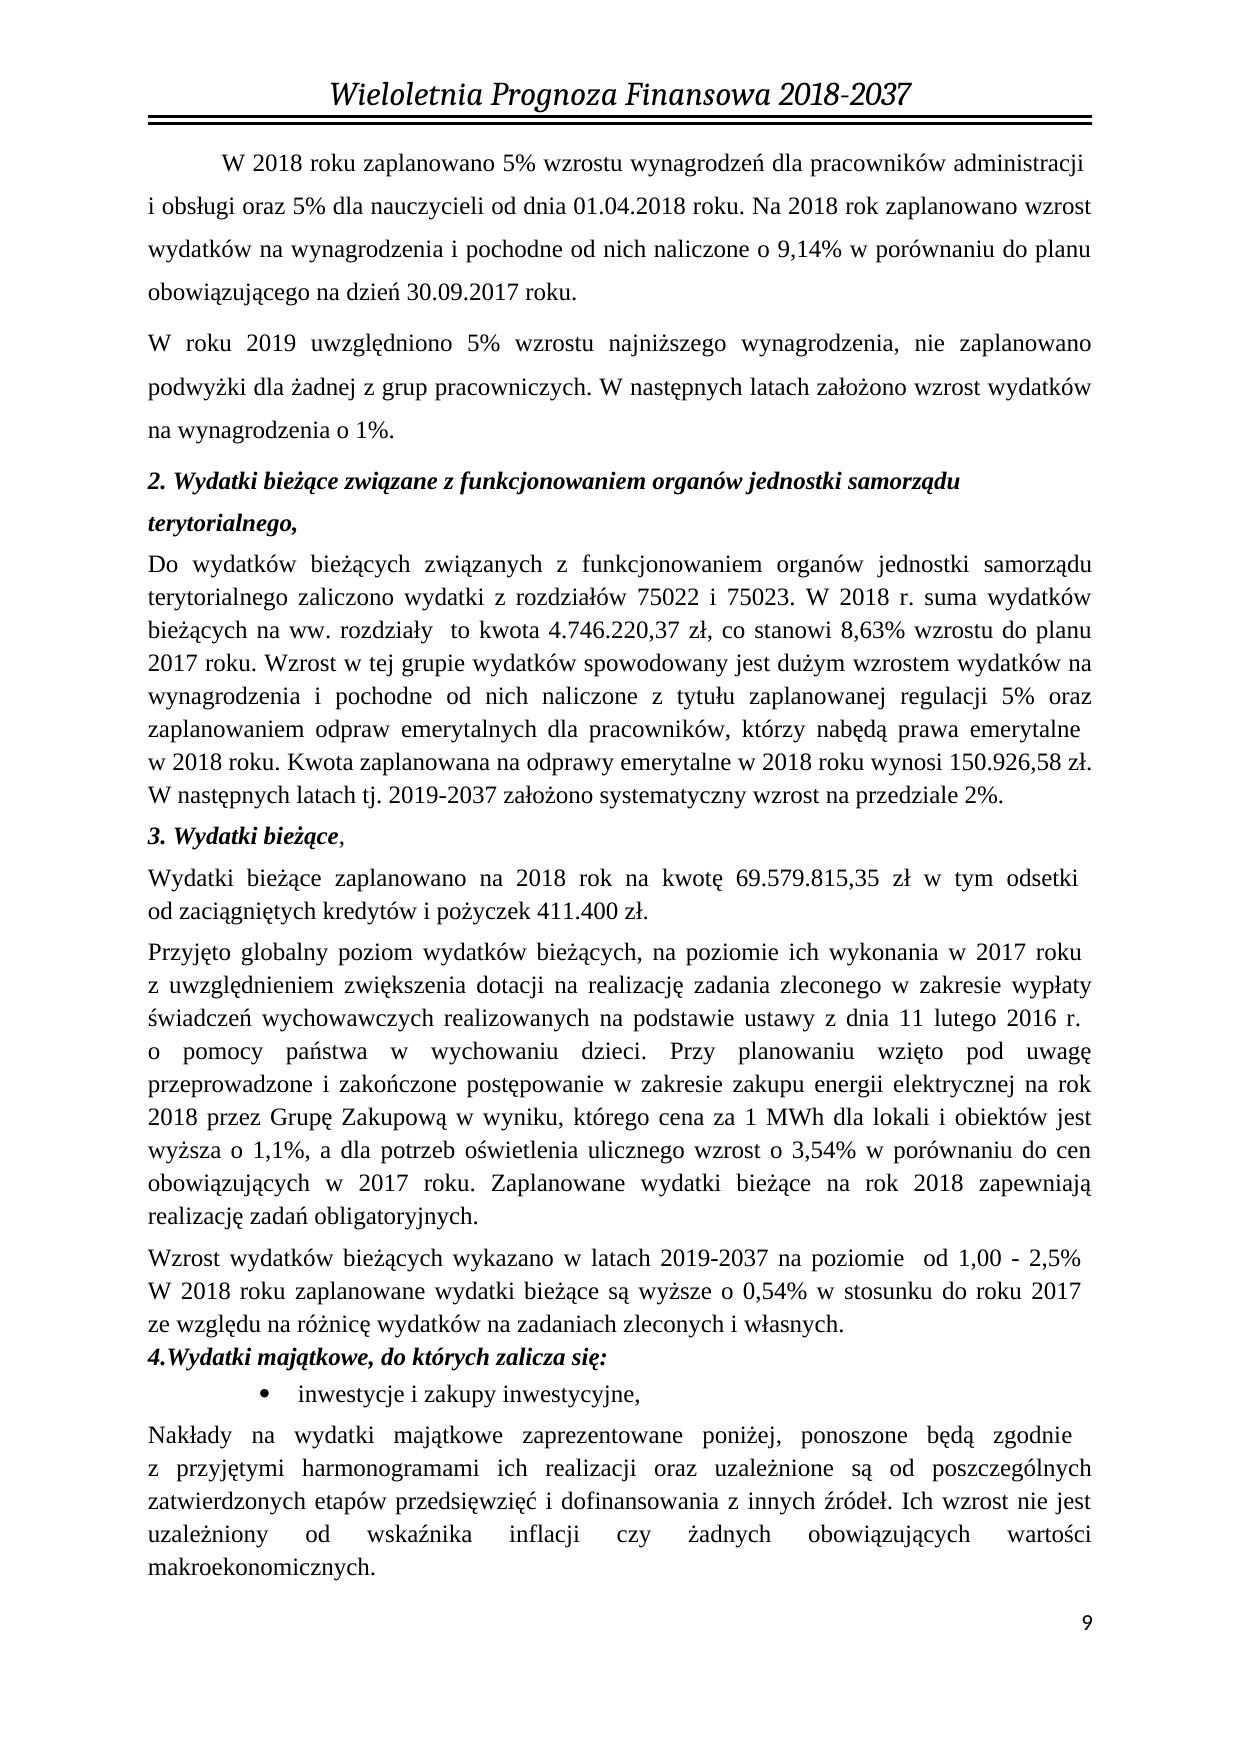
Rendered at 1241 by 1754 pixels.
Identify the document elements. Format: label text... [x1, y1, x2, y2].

text terytorialnego, [148, 508, 1092, 536]
list inwestycje i zakupy inwestycyjne, [260, 1379, 1092, 1408]
text 4.Wydatki majątkowe, do których zalicza się: [148, 1342, 1092, 1371]
text Nakłady na wydatki majątkowe zaprezentowane poniżej, ponoszone będą zgodnie z przyjętymi harmonogramami ich realizacji oraz uzależnione są od poszczególnych zatwierdzonych etapów przedsięwzięć i dofinansowania z innych źródeł. Ich wzrost nie jest uzależniony od wskaźnika inflacji czy żadnych obowiązujących wartości makroekonomicznych. [148, 1420, 1092, 1581]
text W roku 2019 uwzględniono 5% wzrostu najniższego wynagrodzenia, nie zaplanowano podwyżki dla żadnej z grup pracowniczych. W następnych latach założono wzrost wydatków na wynagrodzenia o 1%. [148, 328, 1092, 443]
text 3. Wydatki bieżące, [148, 821, 1092, 850]
text W 2018 roku zaplanowano 5% wzrostu wynagrodzeń dla pracowników administracji i obsługi oraz 5% dla nauczycieli od dnia 01.04.2018 roku. Na 2018 rok zaplanowano wzrost wydatków na wynagrodzenia i pochodne od nich naliczone o 9,14% w porównaniu do planu obowiązującego na dzień 30.09.2017 roku. [148, 148, 1092, 306]
text Wydatki bieżące zaplanowano na 2018 rok na kwotę 69.579.815,35 zł w tym odsetki od zaciągniętych kredytów i pożyczek 411.400 zł. [148, 863, 1092, 924]
text Do wydatków bieżących związanych z funkcjonowaniem organów jednostki samorządu terytorialnego zaliczono wydatki z rozdziałów 75022 i 75023. W 2018 r. suma wydatków bieżących na ww. rozdziały to kwota 4.746.220,37 zł, co stanowi 8,63% wzrostu do planu 2017 roku. Wzrost w tej grupie wydatków spowodowany jest dużym wzrostem wydatków na wynagrodzenia i pochodne od nich naliczone z tytułu zaplanowanej regulacji 5% oraz zaplanowaniem odpraw emerytalnych dla pracowników, którzy nabędą prawa emerytalne w 2018 roku. Kwota zaplanowana na odprawy emerytalne w 2018 roku wynosi 150.926,58 zł. W następnych latach tj. 2019-2037 założono systematyczny wzrost na przedziale 2%. [148, 549, 1092, 809]
text Przyjęto globalny poziom wydatków bieżących, na poziomie ich wykonania w 2017 roku z uwzględnieniem zwiększenia dotacji na realizację zadania zleconego w zakresie wypłaty świadczeń wychowawczych realizowanych na podstawie ustawy z dnia 11 lutego 2016 r. o pomocy państwa w wychowaniu dzieci. Przy planowaniu wzięto pod uwagę przeprowadzone i zakończone postępowanie w zakresie zakupu energii elektrycznej na rok 2018 przez Grupę Zakupową w wyniku, którego cena za 1 MWh dla lokali i obiektów jest wyższa o 1,1%, a dla potrzeb oświetlenia ulicznego wzrost o 3,54% w porównaniu do cen obowiązujących w 2017 roku. Zaplanowane wydatki bieżące na rok 2018 zapewniają realizację zadań obligatoryjnych. [148, 937, 1092, 1230]
text 2. Wydatki bieżące związane z funkcjonowaniem organów jednostki samorządu [148, 466, 1092, 495]
text Wzrost wydatków bieżących wykazano w latach 2019-2037 na poziomie od 1,00 - 2,5% W 2018 roku zaplanowane wydatki bieżące są wyższe o 0,54% w stosunku do roku 2017 ze względu na różnicę wydatków na zadaniach zleconych i własnych. [148, 1243, 1092, 1337]
